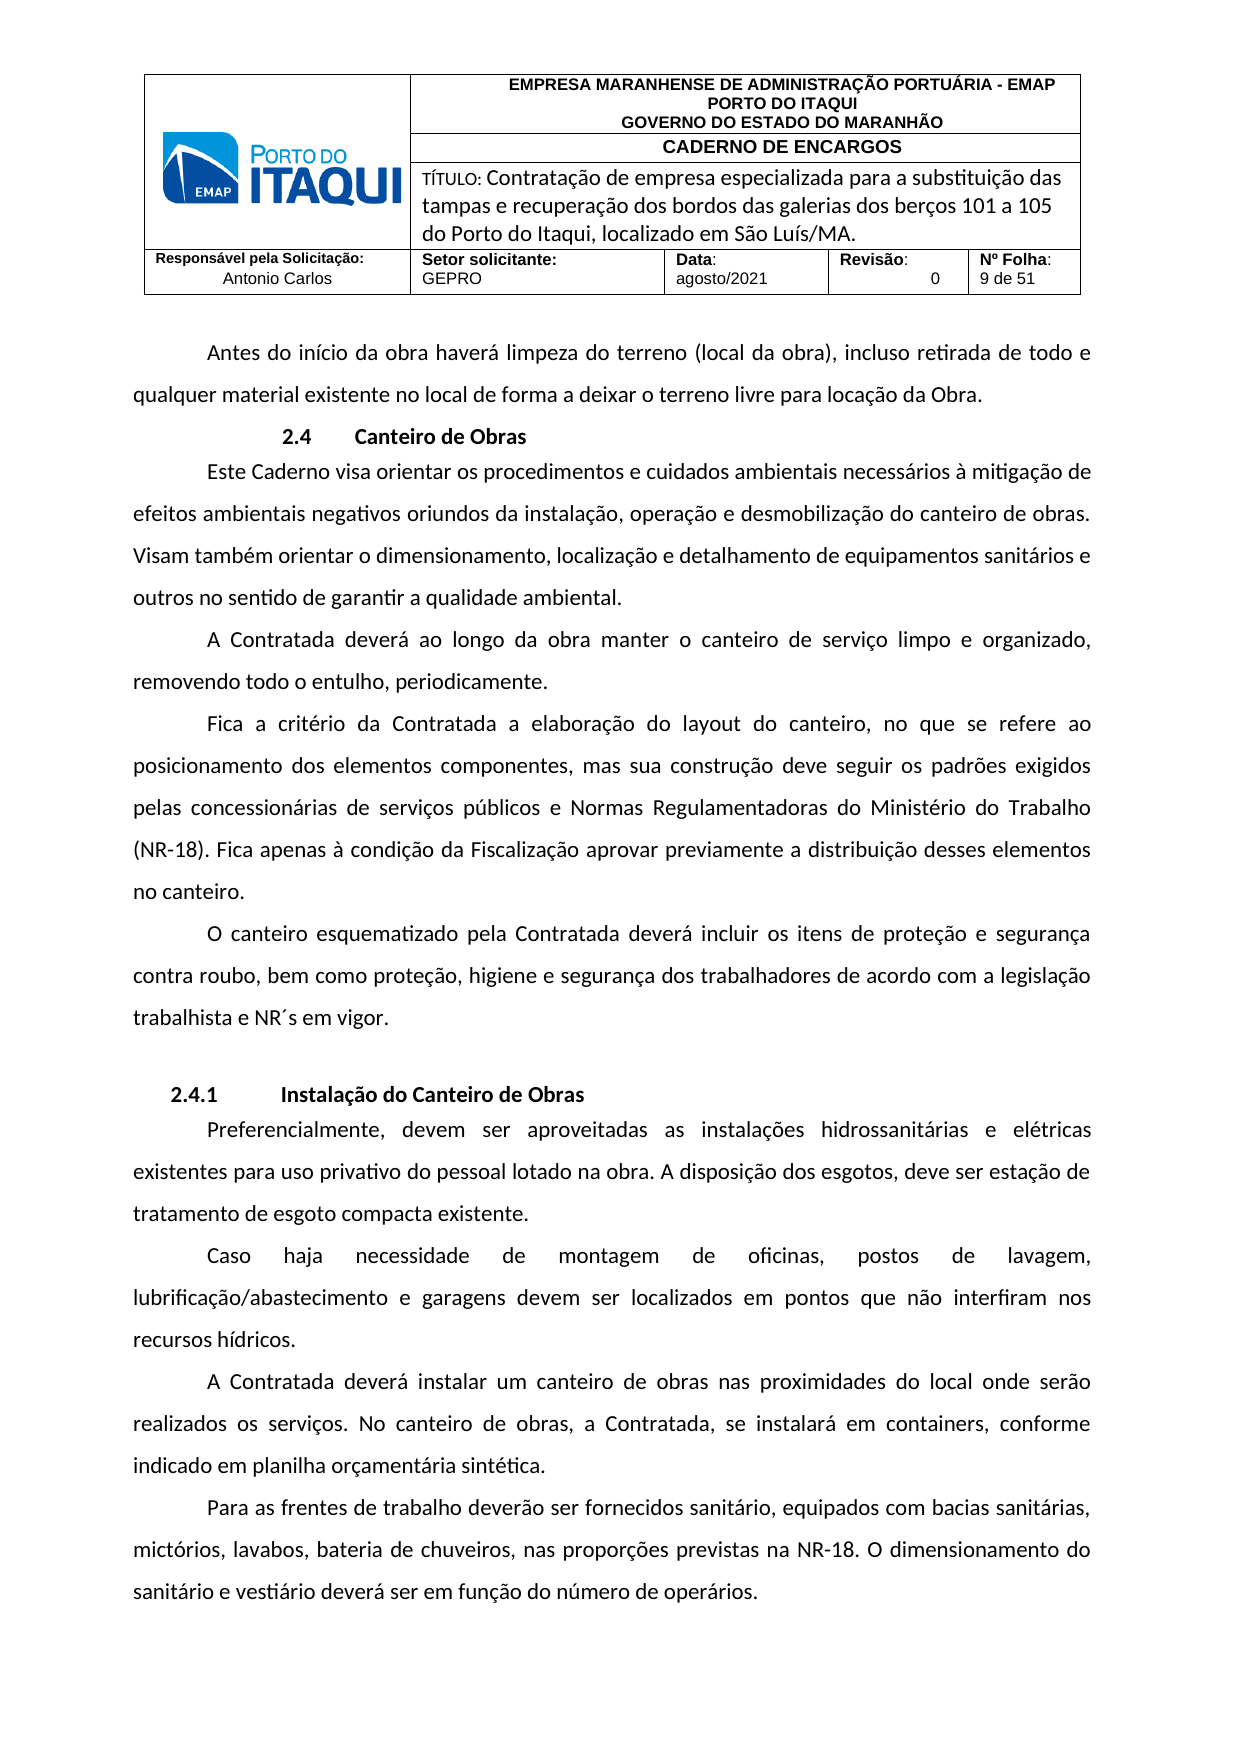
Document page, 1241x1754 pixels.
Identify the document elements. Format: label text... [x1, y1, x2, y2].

text Este Caderno visa orientar os procedimentos e cuidados ambientais necessários à mitigação de efeitos ambientais negativos oriundos da instalação, operação e desmobilização do canteiro de obras. Visam também orientar o dimensionamento, localização e detalhamento de equipamentos sanitários e outros no sentido de garantir a qualidade ambiental. [133, 457, 1093, 611]
text A Contratada deverá ao longo da obra manter o canteiro de serviço limpo e organizado, removendo todo o entulho, periodicamente. [133, 625, 1093, 695]
text A Contratada deverá instalar um canteiro de obras nas proximidades do local onde serão realizados os serviços. No canteiro de obras, a Contratada, se instalará em containers, conforme indicado em planilha orçamentária sintética. [133, 1367, 1093, 1479]
text Para as frentes de trabalho deverão ser fornecidos sanitário, equipados com bacias sanitárias, mictórios, lavabos, bateria de chuveiros, nas proporções previstas na NR-18. O dimensionamento do sanitário e vestiário deverá ser em função do número de operários. [133, 1493, 1093, 1605]
text Canteiro de Obras [208, 422, 1078, 450]
text Antes do início da obra haverá limpeza do terreno (local da obra), incluso retirada de todo e qualquer material existente no local de forma a deixar o terreno livre para locação da Obra. [133, 338, 1093, 408]
picture [155, 122, 409, 211]
text Caso haja necessidade de montagem de oficinas, postos de lavagem, lubrificação/abastecimento e garagens devem ser localizados em pontos que não interfiram nos recursos hídricos. [133, 1241, 1093, 1353]
text Preferencialmente, devem ser aproveitadas as instalações hidrossanitárias e elétricas existentes para uso privativo do pessoal lotado na obra. A disposição dos esgotos, deve ser estação de tratamento de esgoto compacta existente. [133, 1115, 1093, 1227]
text Fica a critério da Contratada a elaboração do layout do canteiro, no que se refere ao posicionamento dos elementos componentes, mas sua construção deve seguir os padrões exigidos pelas concessionárias de serviços públicos e Normas Regulamentadoras do Ministério do Trabalho (NR-18). Fica apenas à condição da Fiscalização aprovar previamente a distribuição desses elementos no canteiro. [133, 709, 1093, 905]
text O canteiro esquematizado pela Contratada deverá incluir os itens de proteção e segurança contra roubo, bem como proteção, higiene e segurança dos trabalhadores de acordo com a legislação trabalhista e NR´s em vigor. [133, 919, 1093, 1031]
list Instalação do Canteiro de Obras [170, 1080, 1078, 1108]
